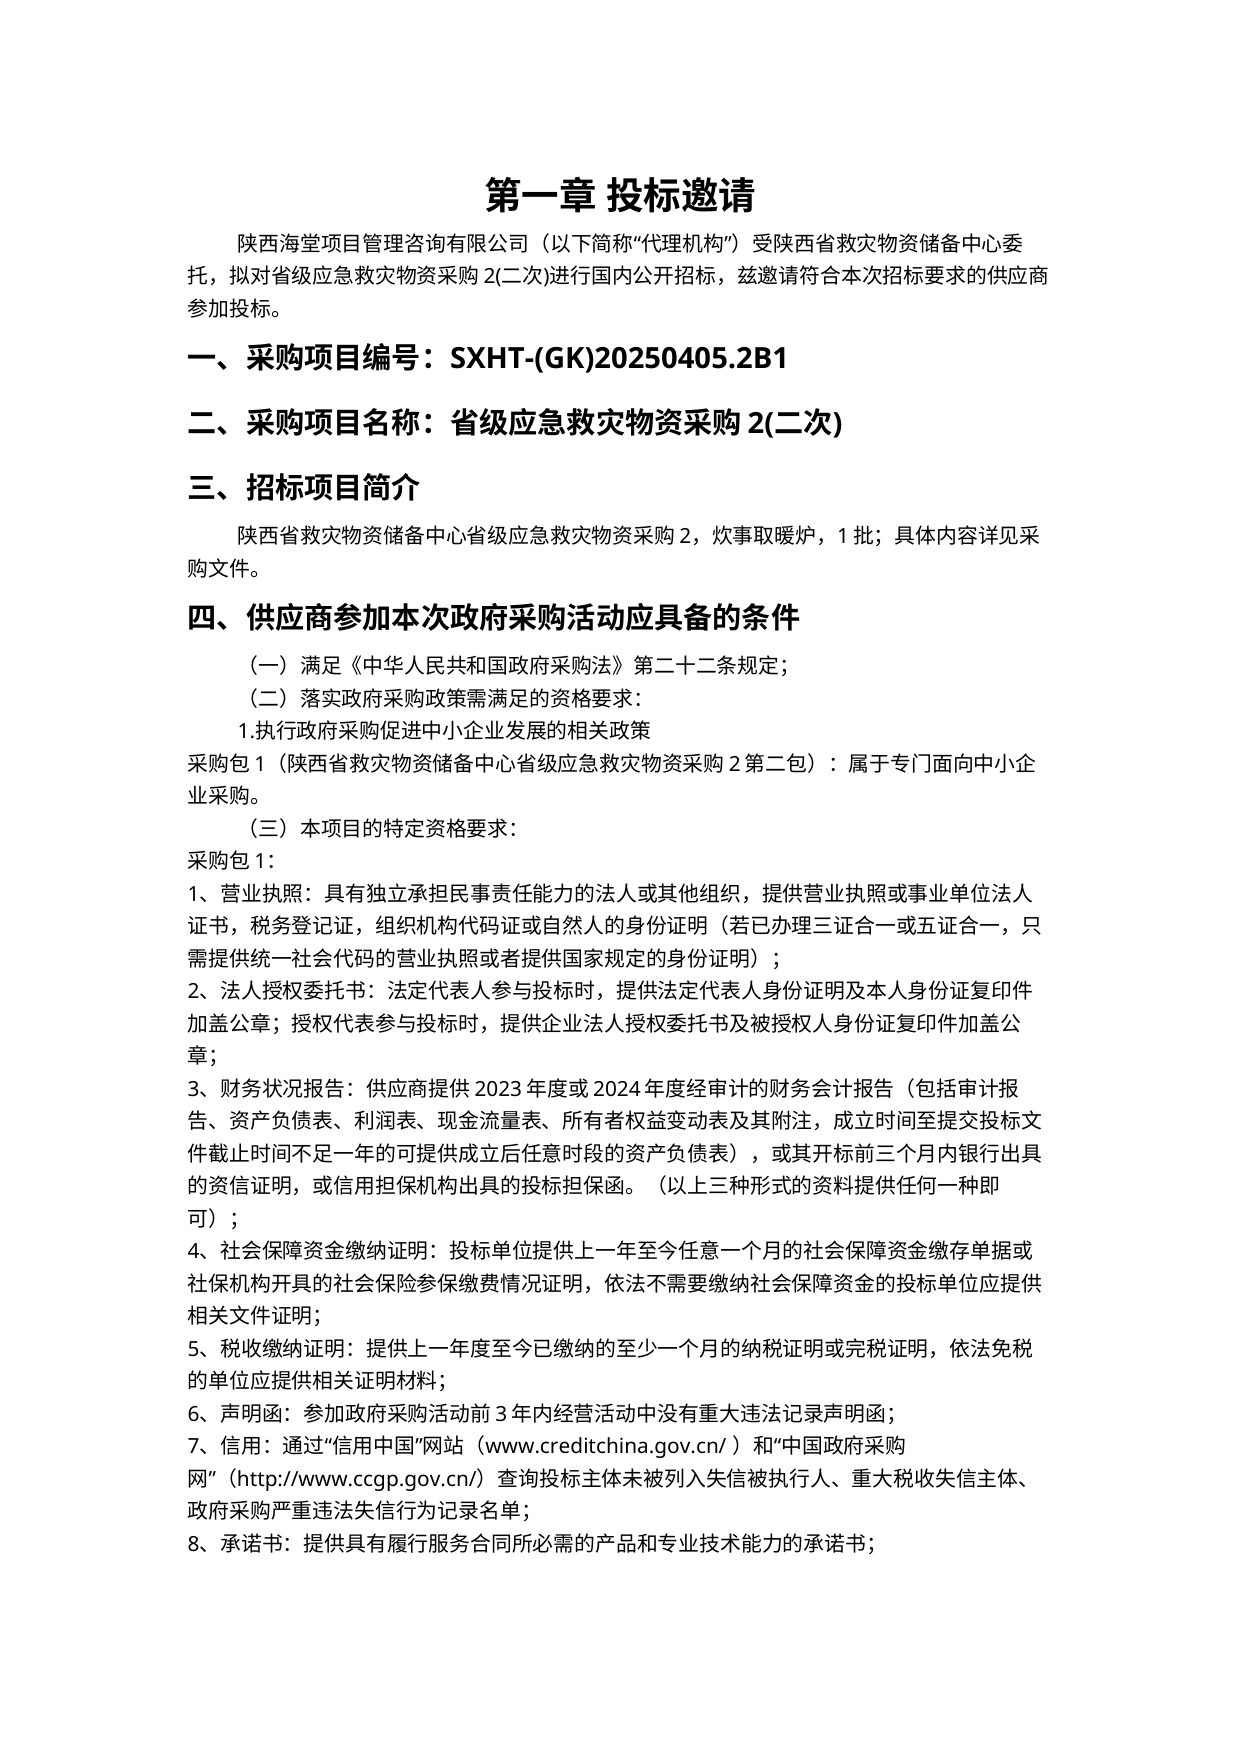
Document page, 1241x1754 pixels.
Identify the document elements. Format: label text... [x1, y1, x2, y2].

text 3、财务状况报告：供应商提供2023年度或2024年度经审计的财务会计报告（包括审计报告、资产负债表、利润表、现金流量表、所有者权益变动表及其附注，成立时间至提交投标文件截止时间不足一年的可提供成立后任意时段的资产负债表），或其开标前三个月内银行出具的资信证明，或信用担保机构出具的投标担保函。（以上三种形式的资料提供任何一种即可）； [187, 1072, 1053, 1234]
text 5、税收缴纳证明：提供上一年度至今已缴纳的至少一个月的纳税证明或完税证明，依法免税的单位应提供相关证明材料； [187, 1332, 1053, 1397]
text 四、供应商参加本次政府采购活动应具备的条件 [187, 584, 1053, 649]
text 7、信用：通过“信用中国”网站（www.creditchina.gov.cn/ ）和“中国政府采购网”（http://www.ccgp.gov.cn/）查询投标主体未被列入失信被执行人、重大税收失信主体、政府采购严重违法失信行为记录名单； [187, 1429, 1053, 1527]
text （一）满足《中华人民共和国政府采购法》第二十二条规定； [187, 649, 1053, 682]
text （三）本项目的特定资格要求： [187, 812, 1053, 844]
text 采购包1： [187, 844, 1053, 877]
text 三、招标项目简介 [187, 454, 1053, 519]
text 采购包1（陕西省救灾物资储备中心省级应急救灾物资采购2第二包）：属于专门面向中小企业采购。 [187, 747, 1053, 812]
text 第一章 投标邀请 [187, 162, 1053, 227]
text 二、采购项目名称：省级应急救灾物资采购2(二次) [187, 389, 1053, 454]
text 1、营业执照：具有独立承担民事责任能力的法人或其他组织，提供营业执照或事业单位法人证书，税务登记证，组织机构代码证或自然人的身份证明（若已办理三证合一或五证合一，只需提供统一社会代码的营业执照或者提供国家规定的身份证明）； [187, 877, 1053, 974]
text 一、采购项目编号：SXHT-(GK)20250405.2B1 [187, 324, 1053, 389]
text 2、法人授权委托书：法定代表人参与投标时，提供法定代表人身份证明及本人身份证复印件加盖公章；授权代表参与投标时，提供企业法人授权委托书及被授权人身份证复印件加盖公章； [187, 974, 1053, 1072]
text 6、声明函：参加政府采购活动前3年内经营活动中没有重大违法记录声明函； [187, 1397, 1053, 1429]
text 陕西省救灾物资储备中心省级应急救灾物资采购2，炊事取暖炉，1批；具体内容详见采购文件。 [187, 519, 1053, 584]
text 陕西海堂项目管理咨询有限公司（以下简称“代理机构”）受陕西省救灾物资储备中心委托，拟对省级应急救灾物资采购2(二次)进行国内公开招标，兹邀请符合本次招标要求的供应商参加投标。 [187, 227, 1053, 324]
text （二）落实政府采购政策需满足的资格要求： [187, 682, 1053, 714]
text 8、承诺书：提供具有履行服务合同所必需的产品和专业技术能力的承诺书； [187, 1527, 1053, 1559]
text 1.执行政府采购促进中小企业发展的相关政策 [187, 714, 1053, 747]
text 4、社会保障资金缴纳证明：投标单位提供上一年至今任意一个月的社会保障资金缴存单据或社保机构开具的社会保险参保缴费情况证明，依法不需要缴纳社会保障资金的投标单位应提供相关文件证明； [187, 1234, 1053, 1332]
